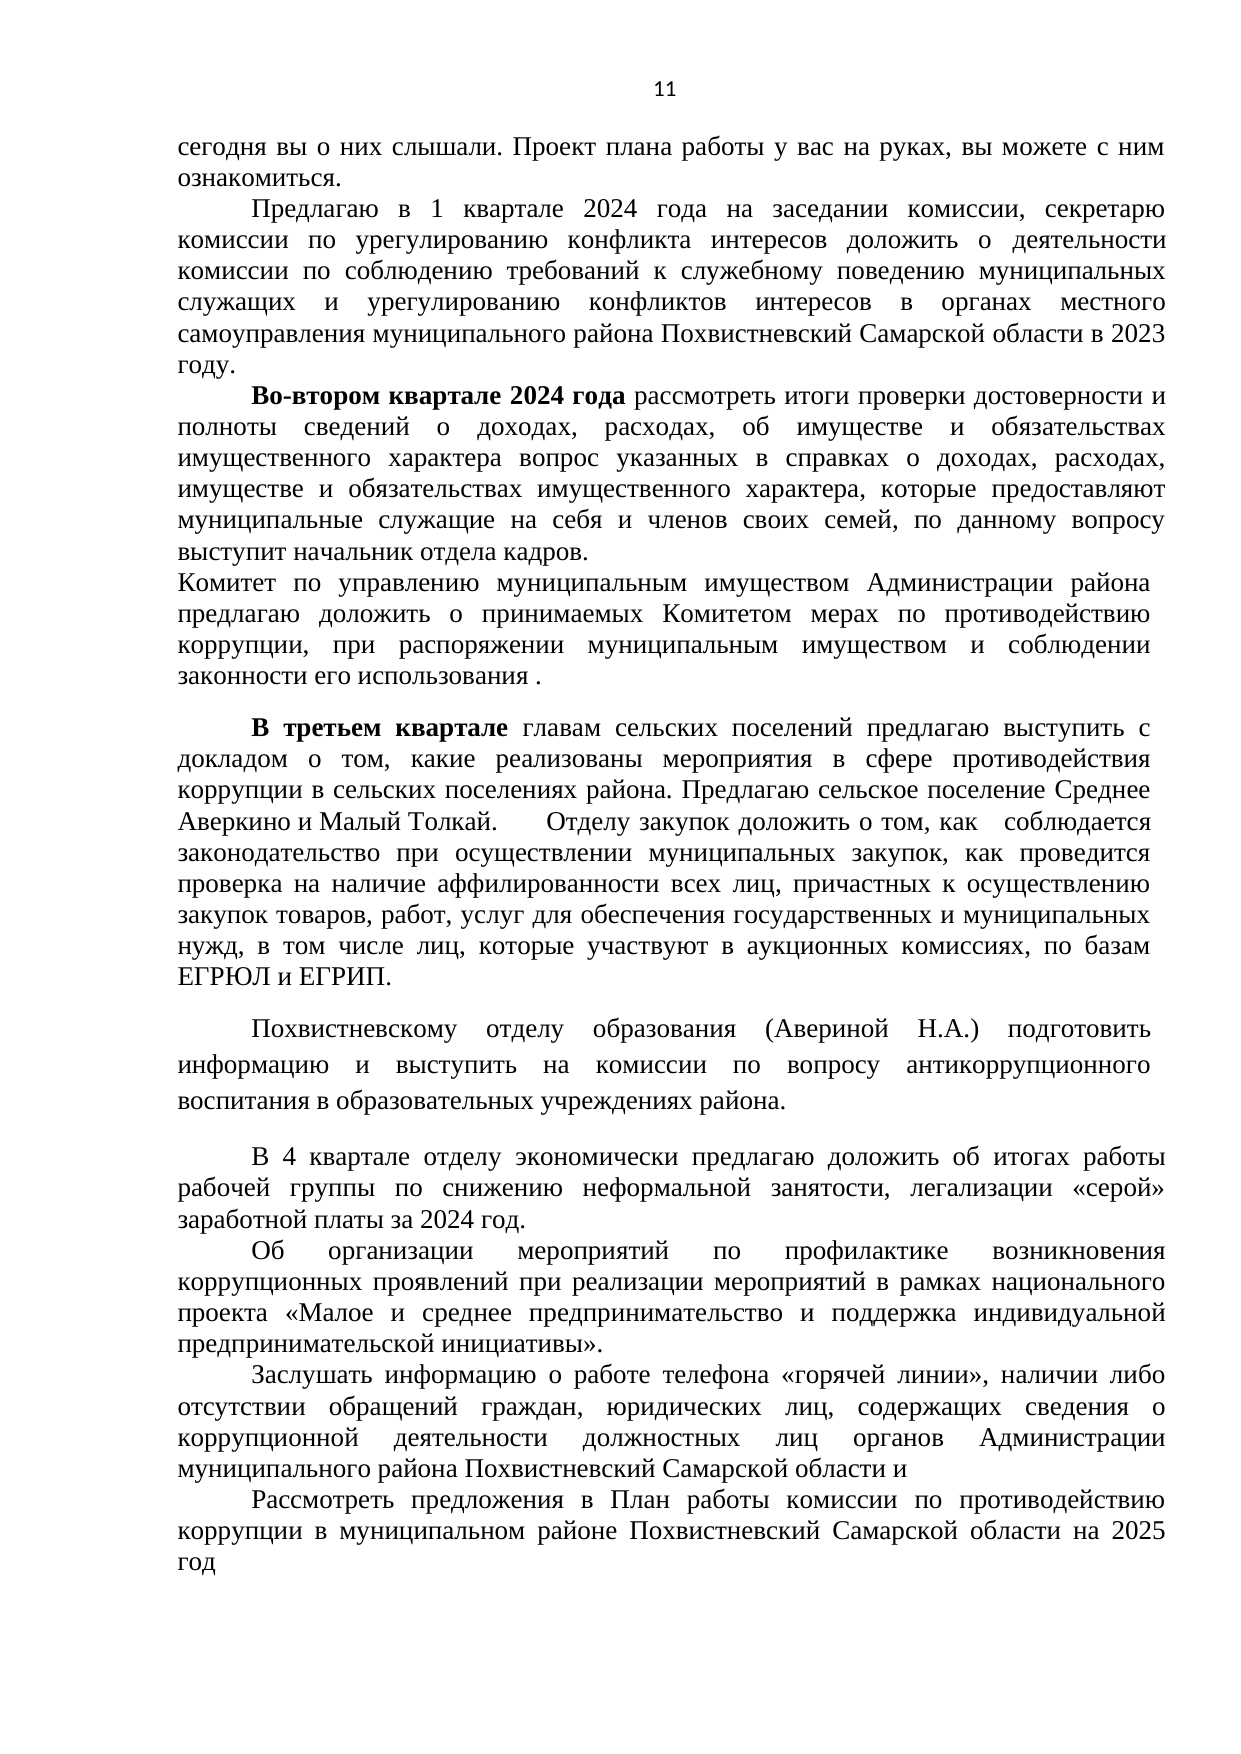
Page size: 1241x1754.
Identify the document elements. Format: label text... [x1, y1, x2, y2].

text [177, 130, 1167, 192]
text Комитет по управлению муниципальным имуществом Администрации района предлагаю доложить о принимаемых Комитетом мерах по противодействию коррупции, при распоряжении муниципальным имуществом и соблюдении законности его использования . [177, 566, 1152, 690]
text Похвистневскому отделу образования (Авериной Н.А.) подготовить информацию и выступить на комиссии по вопросу антикоррупционного воспитания в образовательных учреждениях района. [177, 1012, 1152, 1115]
text Во-втором квартале 2024 года рассмотреть итоги проверки достоверности и полноты сведений о доходах, расходах, об имуществе и обязательствах имущественного характера вопрос указанных в справках о доходах, расходах, имуществе и обязательствах имущественного характера, которые предоставляют муниципальные служащие на себя и членов своих семей, по данному вопросу выступит начальник отдела кадров. [177, 379, 1167, 566]
text Рассмотреть предложения в План работы комиссии по противодействию коррупции в муниципальном районе Похвистневский Самарской области на 2025 год [177, 1483, 1167, 1576]
text Об организации мероприятий по профилактике возникновения коррупционных проявлений при реализации мероприятий в рамках национального проекта «Малое и среднее предпринимательство и поддержка индивидуальной предпринимательской инициативы». [177, 1234, 1167, 1358]
text Заслушать информацию о работе телефона «горячей линии», наличии либо отсутствии обращений граждан, юридических лиц, содержащих сведения о коррупционной деятельности должностных лиц органов Администрации муниципального района Похвистневский Самарской области и [177, 1358, 1167, 1483]
text В третьем квартале главам сельских поселений предлагаю выступить с докладом о том, какие реализованы мероприятия в сфере противодействия коррупции в сельских поселениях района. Предлагаю сельское поселение Среднее Аверкино и Малый Толкай. Отделу закупок доложить о том, как соблюдается законодательство при осуществлении муниципальных закупок, как проведится проверка на наличие аффилированности всех лиц, причастных к осуществлению закупок товаров, работ, услуг для обеспечения государственных и муниципальных нужд, в том числе лиц, которые участвуют в аукционных комиссиях, по базам ЕГРЮЛ и ЕГРИП. [177, 711, 1152, 992]
text В 4 квартале отделу экономически предлагаю доложить об итогах работы рабочей группы по снижению неформальной занятости, легализации «серой» заработной платы за 2024 год. [177, 1140, 1167, 1234]
text Предлагаю в 1 квартале 2024 года на заседании комиссии, секретарю комиссии по урегулированию конфликта интересов доложить о деятельности комиссии по соблюдению требований к служебному поведению муниципальных служащих и урегулированию конфликтов интересов в органах местного самоуправления муниципального района Похвистневский Самарской области в 2023 году. [177, 192, 1167, 379]
